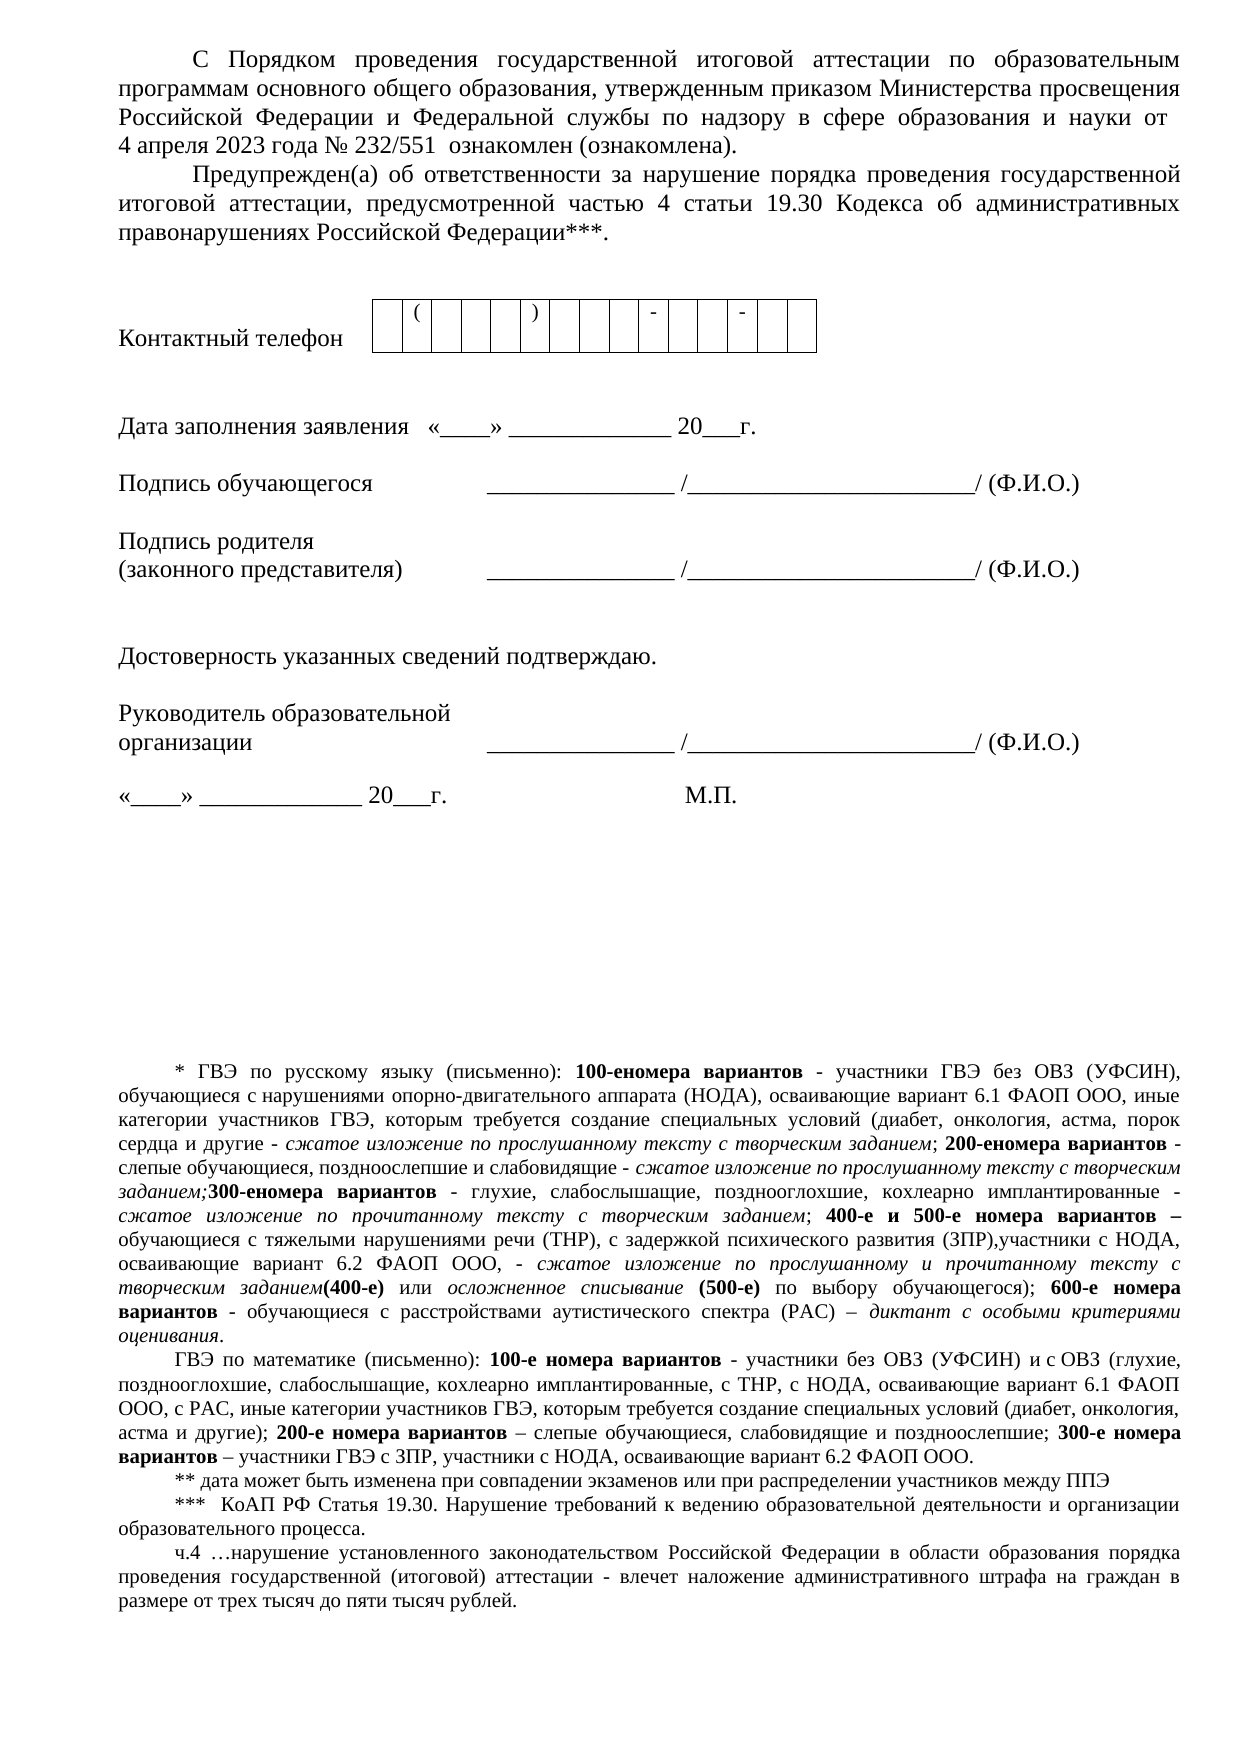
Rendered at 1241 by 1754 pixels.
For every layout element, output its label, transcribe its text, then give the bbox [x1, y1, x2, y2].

text *** КоАП РФ Статья 19.30. Нарушение требований к ведению образовательной деятельности и организации образовательного процесса. [118, 1492, 1181, 1540]
table_header - [728, 300, 757, 352]
text (законного представителя) _______________ /_______________________/ (Ф.И.О.) [118, 554, 1181, 583]
text * ГВЭ по русскому языку (письменно): 100-еномера вариантов - участники ГВЭ без ОВЗ (УФСИН), обучающиеся с нарушениями опорно-двигательного аппарата (НОДА), осваивающие вариант 6.1 ФАОП ООО, иные категории участников ГВЭ, которым требуется создание специальных условий (диабет, онкология, астма, порок сердца и другие - сжатое изложение по прослушанному тексту с творческим заданием; 200-еномера вариантов - слепые обучающиеся, поздноослепшие и слабовидящие - сжатое изложение по прослушанному тексту с творческим заданием;300-еномера вариантов - глухие, слабослышащие, позднооглохшие, кохлеарно имплантированные - сжатое изложение по прочитанному тексту с творческим заданием; 400-е и 500-е номера вариантов – обучающиеся с тяжелыми нарушениями речи (ТНР), с задержкой психического развития (ЗПР),участники с НОДА, осваивающие вариант 6.2 ФАОП ООО, - сжатое изложение по прослушанному и прочитанному тексту с творческим заданием(400-е) или осложненное списывание (500-е) по выбору обучающегося); 600-е номера вариантов - обучающиеся с расстройствами аутистического спектра (РАС) – диктант с особыми критериями оценивания. [118, 1059, 1181, 1347]
text ГВЭ по математике (письменно): 100-е номера вариантов - участники без ОВЗ (УФСИН) и с ОВЗ (глухие, позднооглохшие, слабослышащие, кохлеарно имплантированные, с ТНР, с НОДА, осваивающие вариант 6.1 ФАОП ООО, с РАС, иные категории участников ГВЭ, которым требуется создание специальных условий (диабет, онкология, астма и другие); 200-е номера вариантов – слепые обучающиеся, слабовидящие и поздноослепшие; 300-е номера вариантов – участники ГВЭ с ЗПР, участники с НОДА, осваивающие вариант 6.2 ФАОП ООО. [118, 1347, 1181, 1468]
text С Порядком проведения государственной итоговой аттестации по образовательным программам основного общего образования, утвержденным приказом Министерства просвещения Российской Федерации и Федеральной службы по надзору в сфере образования и науки от 4 апреля 2023 года № 232/551 ознакомлен (ознакомлена). [118, 44, 1181, 159]
table_header [550, 300, 579, 352]
table_header [758, 300, 787, 352]
table_header - [639, 300, 668, 352]
table_header [432, 300, 461, 352]
table_header [462, 300, 490, 352]
table_header [580, 300, 609, 352]
text Руководитель образовательной [118, 698, 1181, 727]
table_header [610, 300, 638, 352]
text ** дата может быть изменена при совпадении экзаменов или при распределении участников между ППЭ [118, 1468, 1181, 1492]
text организации _______________ /_______________________/ (Ф.И.О.) [118, 727, 1181, 756]
table_header [373, 300, 402, 352]
text Подпись обучающегося _______________ /_______________________/ (Ф.И.О.) [118, 468, 1181, 497]
text Предупрежден(а) об ответственности за нарушение порядка проведения государственной итоговой аттестации, предусмотренной частью 4 статьи 19.30 Кодекса об административных правонарушениях Российской Федерации***. [118, 159, 1181, 246]
text «____» _____________ 20___г. М.П. [118, 780, 1181, 809]
table_header Контактный телефон [107, 299, 372, 352]
table_header ( [403, 300, 431, 352]
table_header [698, 300, 727, 352]
table_header ) [521, 300, 549, 352]
table_header [669, 300, 697, 352]
text ч.4 …нарушение установленного законодательством Российской Федерации в области образования порядка проведения государственной (итоговой) аттестации - влечет наложение административного штрафа на граждан в размере от трех тысяч до пяти тысяч рублей. [118, 1540, 1181, 1612]
text Достоверность указанных сведений подтверждаю. [118, 641, 1181, 669]
table_header [788, 300, 816, 352]
text Дата заполнения заявления «____» _____________ 20___г. [118, 411, 1181, 439]
table_header [491, 300, 520, 352]
text Подпись родителя [118, 526, 1181, 554]
